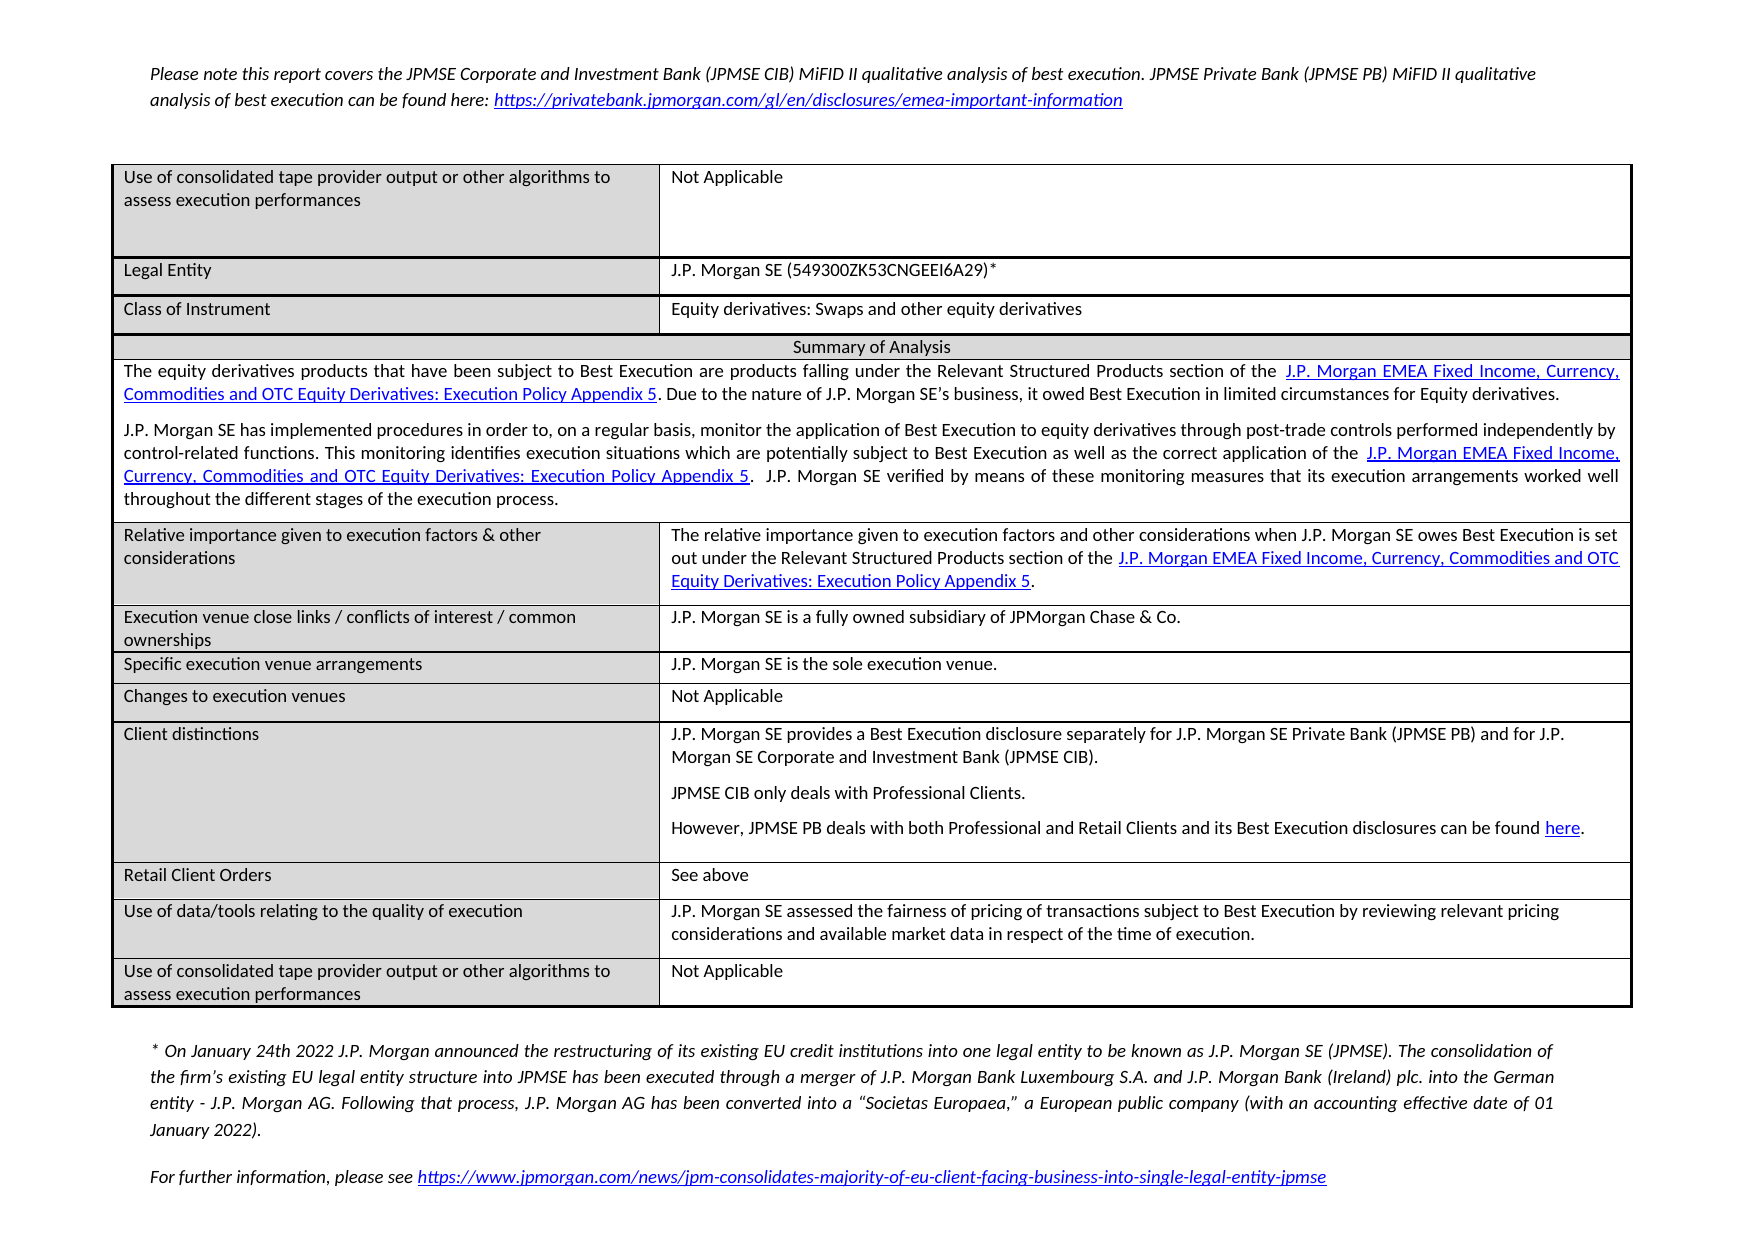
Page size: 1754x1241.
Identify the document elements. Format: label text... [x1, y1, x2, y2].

table_cell J.P. Morgan SE is a fully owned subsidiary of JPMorgan Chase & Co. [660, 606, 1630, 651]
table_cell Use of data/tools relating to the quality of execution [114, 900, 659, 958]
table_cell Equity derivatives: Swaps and other equity derivatives [660, 297, 1630, 333]
table_cell Not Applicable [660, 684, 1630, 721]
table_cell The equity derivatives products that have been subject to Best Execution are products falling under the Relevant Structured Products section of the J.P. Morgan EMEA Fixed Income, Currency, Commodities and OTC Equity Derivatives: Execution Policy Appendix 5. Due to the nature of J.P. Morgan SE’s business, it owed Best Execution in limited circumstances for Equity derivatives. J.P. Morgan SE has implemented procedures in order to, on a regular basis, monitor the application of Best Execution to equity derivatives through post-trade controls performed independently by control-related functions. This monitoring identifies execution situations which are potentially subject to Best Execution as well as the correct application of the J.P. Morgan EMEA Fixed Income, Currency, Commodities and OTC Equity Derivatives: Execution Policy Appendix 5. J.P. Morgan SE verified by means of these monitoring measures that its execution arrangements worked well throughout the different stages of the execution process. [114, 360, 1630, 522]
table_cell Relative importance given to execution factors & other considerations [114, 523, 659, 604]
table_cell Use of consolidated tape provider output or other algorithms to assess execution performances [114, 165, 659, 256]
table_cell Legal Entity [114, 259, 659, 294]
table_cell J.P. Morgan SE provides a Best Execution disclosure separately for J.P. Morgan SE Private Bank (JPMSE PB) and for J.P. Morgan SE Corporate and Investment Bank (JPMSE CIB). JPMSE CIB only deals with Professional Clients. However, JPMSE PB deals with both Professional and Retail Clients and its Best Execution disclosures can be found here. [660, 723, 1630, 862]
table_cell J.P. Morgan SE assessed the fairness of pricing of transactions subject to Best Execution by reviewing relevant pricing considerations and available market data in respect of the time of execution. [660, 900, 1630, 958]
table_cell Not Applicable [660, 959, 1630, 1005]
table_cell See above [660, 863, 1630, 898]
table_cell Changes to execution venues [114, 684, 659, 721]
table_cell Execution venue close links / conflicts of interest / common ownerships [114, 606, 659, 651]
table_cell The relative importance given to execution factors and other considerations when J.P. Morgan SE owes Best Execution is set out under the Relevant Structured Products section of the J.P. Morgan EMEA Fixed Income, Currency, Commodities and OTC Equity Derivatives: Execution Policy Appendix 5. [660, 523, 1630, 604]
table_cell Client distinctions [114, 723, 659, 862]
table_cell Specific execution venue arrangements [114, 653, 659, 683]
table_cell Use of consolidated tape provider output or other algorithms to assess execution performances [114, 959, 659, 1005]
table_cell Retail Client Orders [114, 863, 659, 898]
table_cell Not Applicable [660, 165, 1630, 256]
table_cell J.P. Morgan SE (549300ZK53CNGEEI6A29)* [660, 259, 1630, 294]
table_cell Summary of Analysis [114, 336, 1630, 359]
table_cell J.P. Morgan SE is the sole execution venue. [660, 653, 1630, 683]
table_cell Class of Instrument [114, 297, 659, 333]
